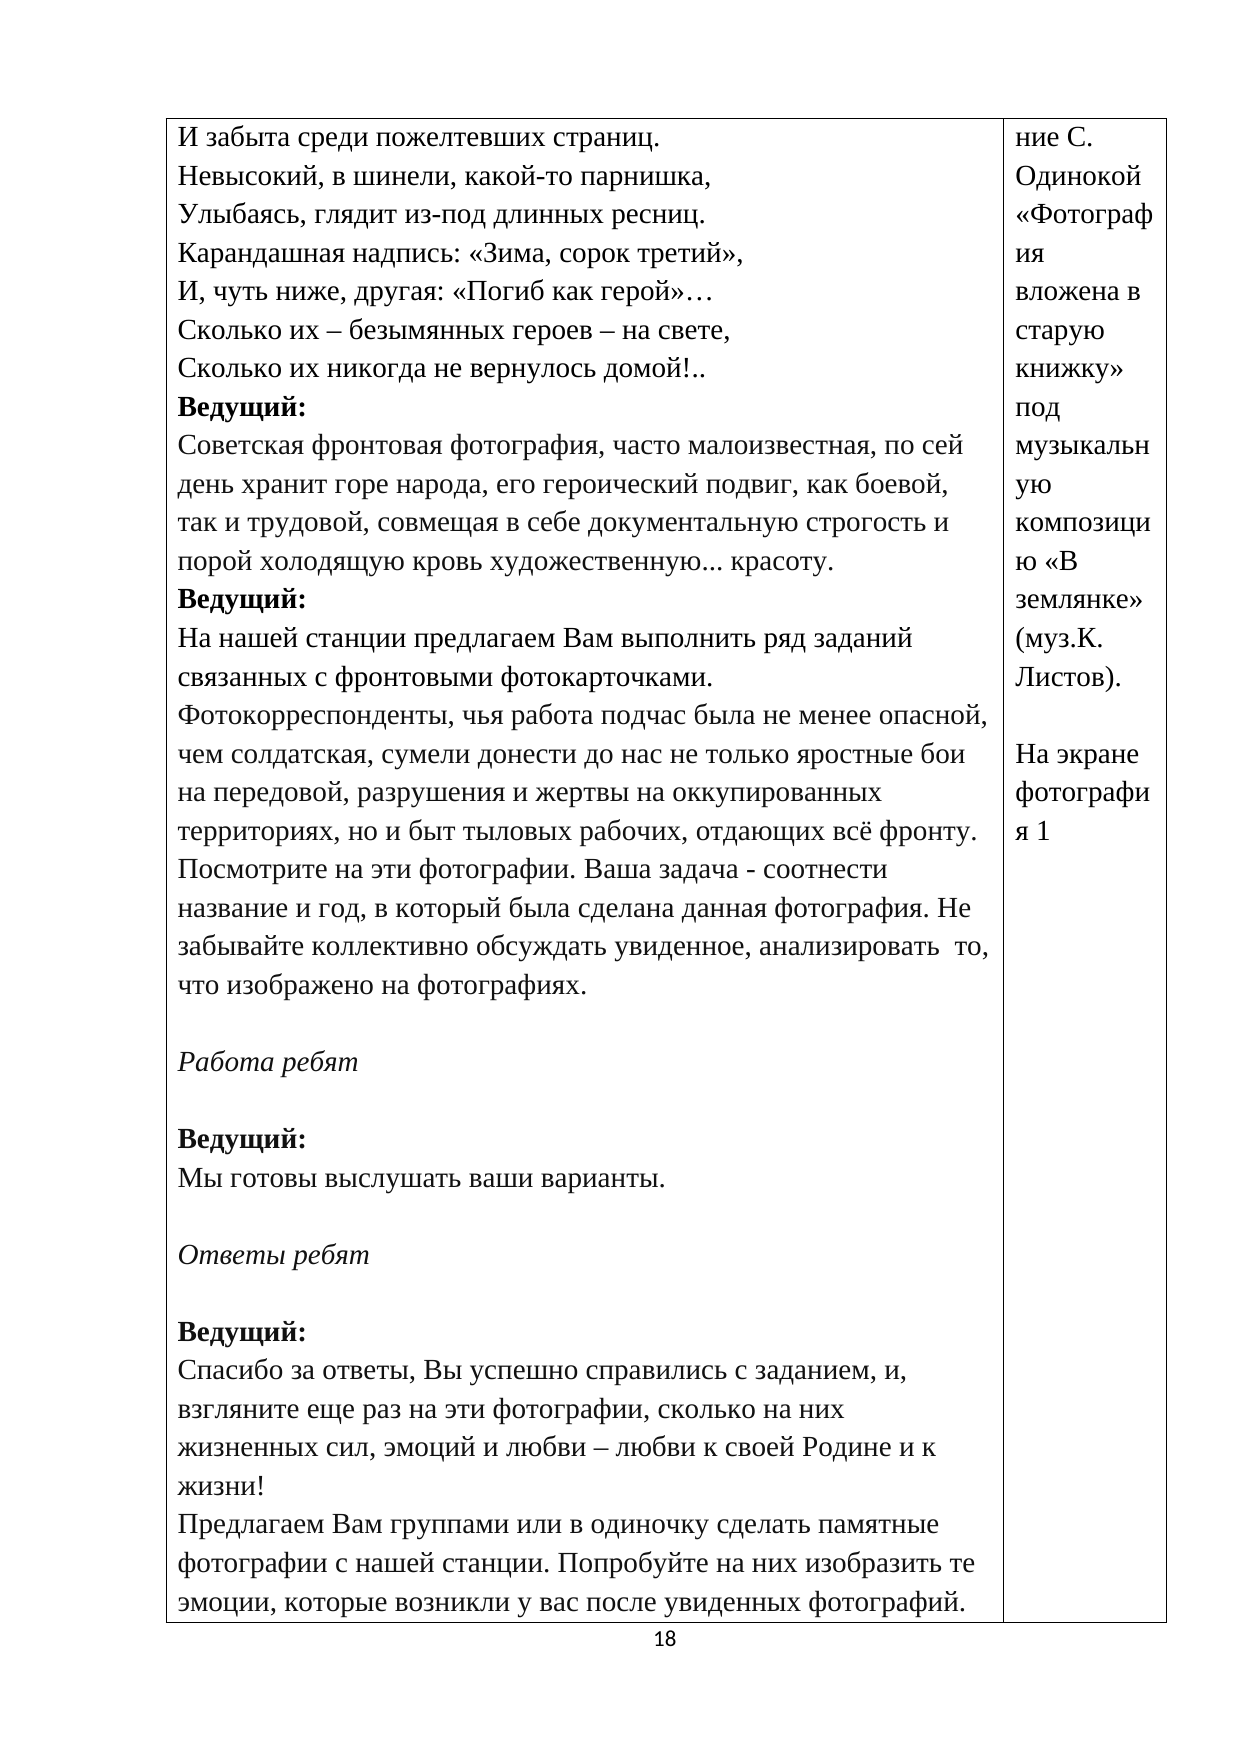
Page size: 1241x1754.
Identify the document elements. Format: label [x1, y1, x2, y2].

table_cell [1004, 119, 1166, 1622]
table_cell [167, 119, 1003, 1622]
